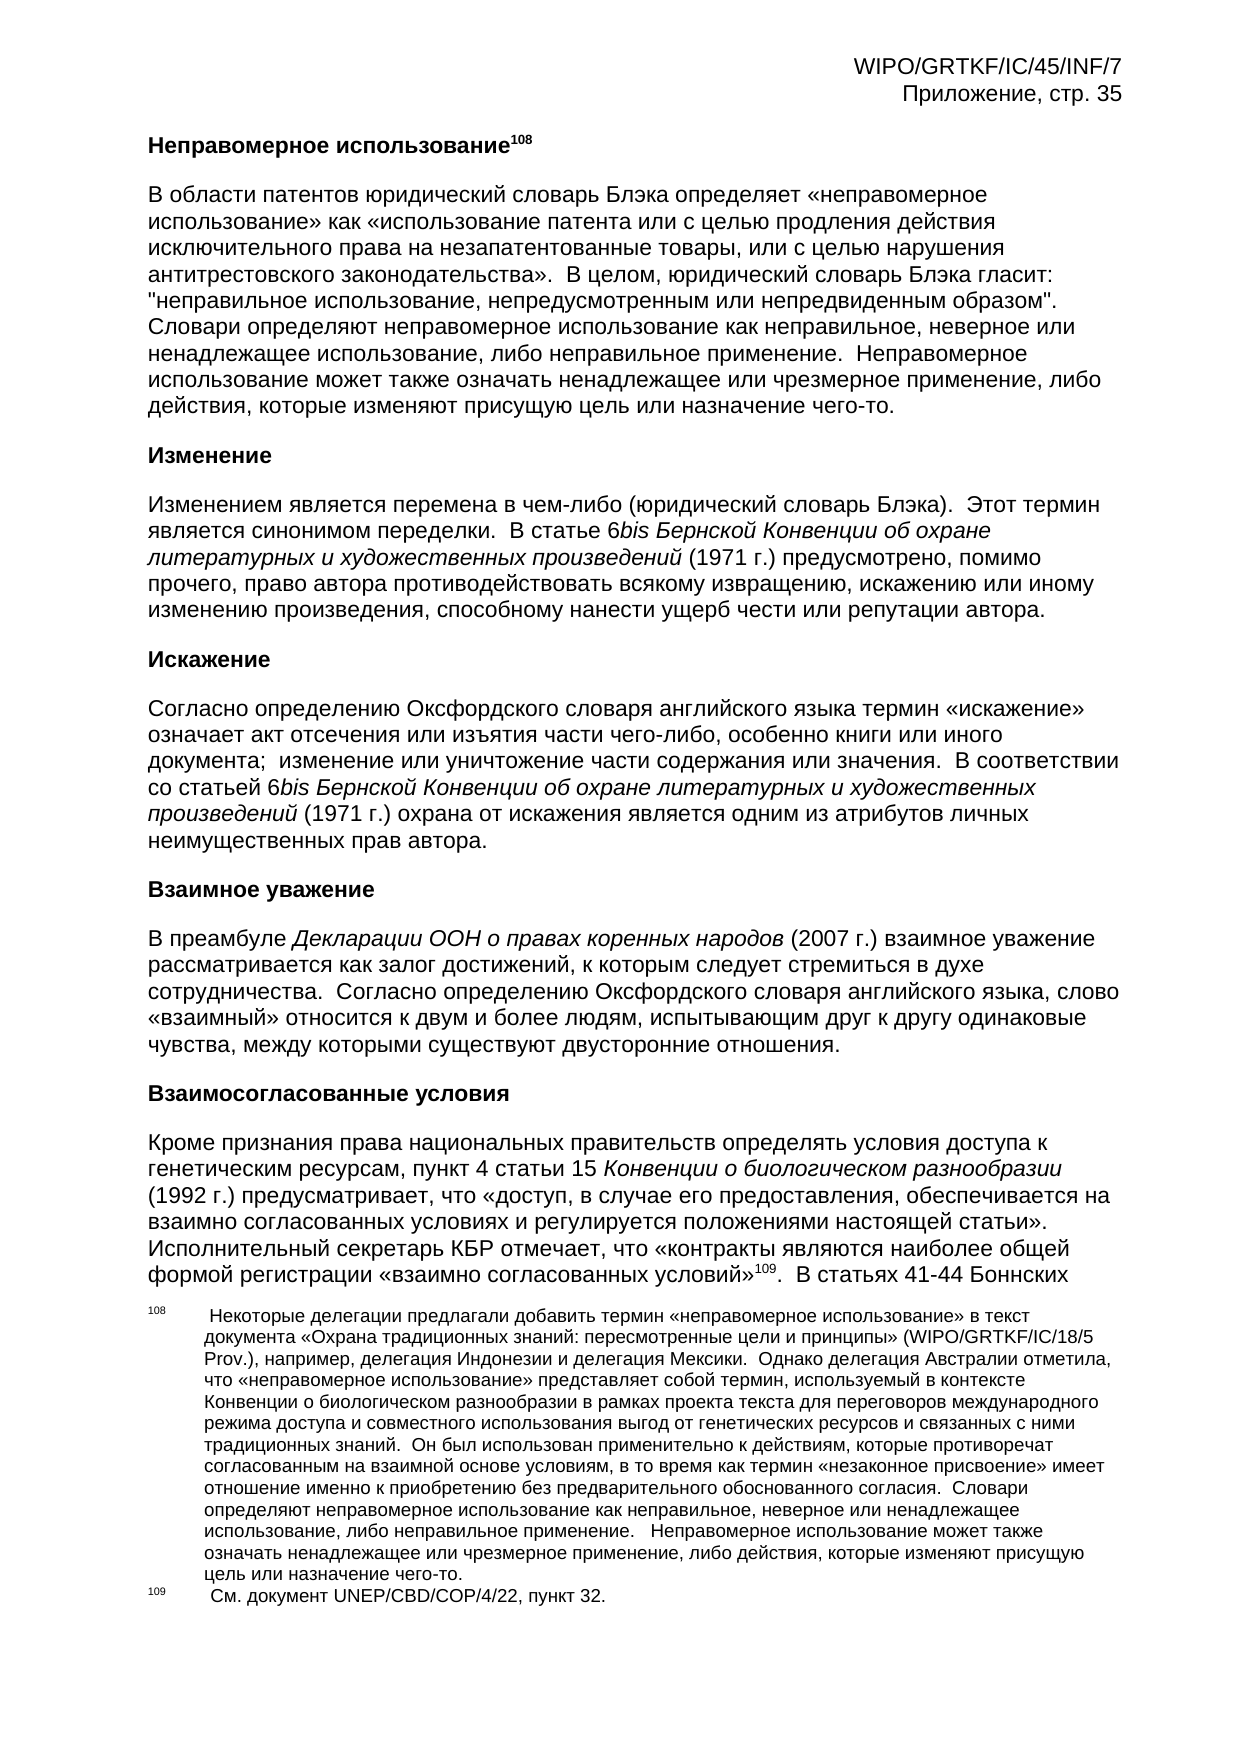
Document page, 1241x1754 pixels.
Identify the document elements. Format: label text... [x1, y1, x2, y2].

text Изменением является перемена в чем-либо (юридический словарь Блэка). Этот термин является синонимом переделки. В статье 6bis Бернской Конвенции об охране литературных и художественных произведений (1971 г.) предусмотрено, помимо прочего, право автора противодействовать всякому извращению, искажению или иному изменению произведения, способному нанести ущерб чести или репутации автора. [148, 491, 1122, 623]
subtitle Взаимное уважение [148, 876, 1122, 902]
text В преамбуле Декларации ООН о правах коренных народов (2007 г.) взаимное уважение рассматривается как залог достижений, к которым следует стремиться в духе сотрудничества. Согласно определению Оксфордского словаря английского языка, слово «взаимный» относится к двум и более людям, испытывающим друг к другу одинаковые чувства, между которыми существуют двусторонние отношения. [148, 925, 1122, 1057]
text В области патентов юридический словарь Блэка определяет «неправомерное использование» как «использование патента или с целью продления действия исключительного права на незапатентованные товары, или с целью нарушения антитрестовского законодательства». В целом, юридический словарь Блэка гласит: "неправильное использование, непредусмотренным или непредвиденным образом". Словари определяют неправомерное использование как неправильное, неверное или ненадлежащее использование, либо неправильное применение. Неправомерное использование может также означать ненадлежащее или чрезмерное применение, либо действия, которые изменяют присущую цель или назначение чего-то. [148, 181, 1122, 419]
text Согласно определению Оксфордского словаря английского языка термин «искажение» означает акт отсечения или изъятия части чего-либо, особенно книги или иного документа; изменение или уничтожение части содержания или значения. В соответствии со статьей 6bis Бернской Конвенции об охране литературных и художественных произведений (1971 г.) охрана от искажения является одним из атрибутов личных неимущественных прав автора. [148, 695, 1122, 853]
subtitle Искажение [148, 646, 1122, 672]
subtitle Неправомерное использование [148, 132, 1122, 158]
subtitle Взаимосогласованные условия [148, 1080, 1122, 1106]
subtitle Изменение [148, 442, 1122, 468]
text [148, 1129, 1122, 1287]
